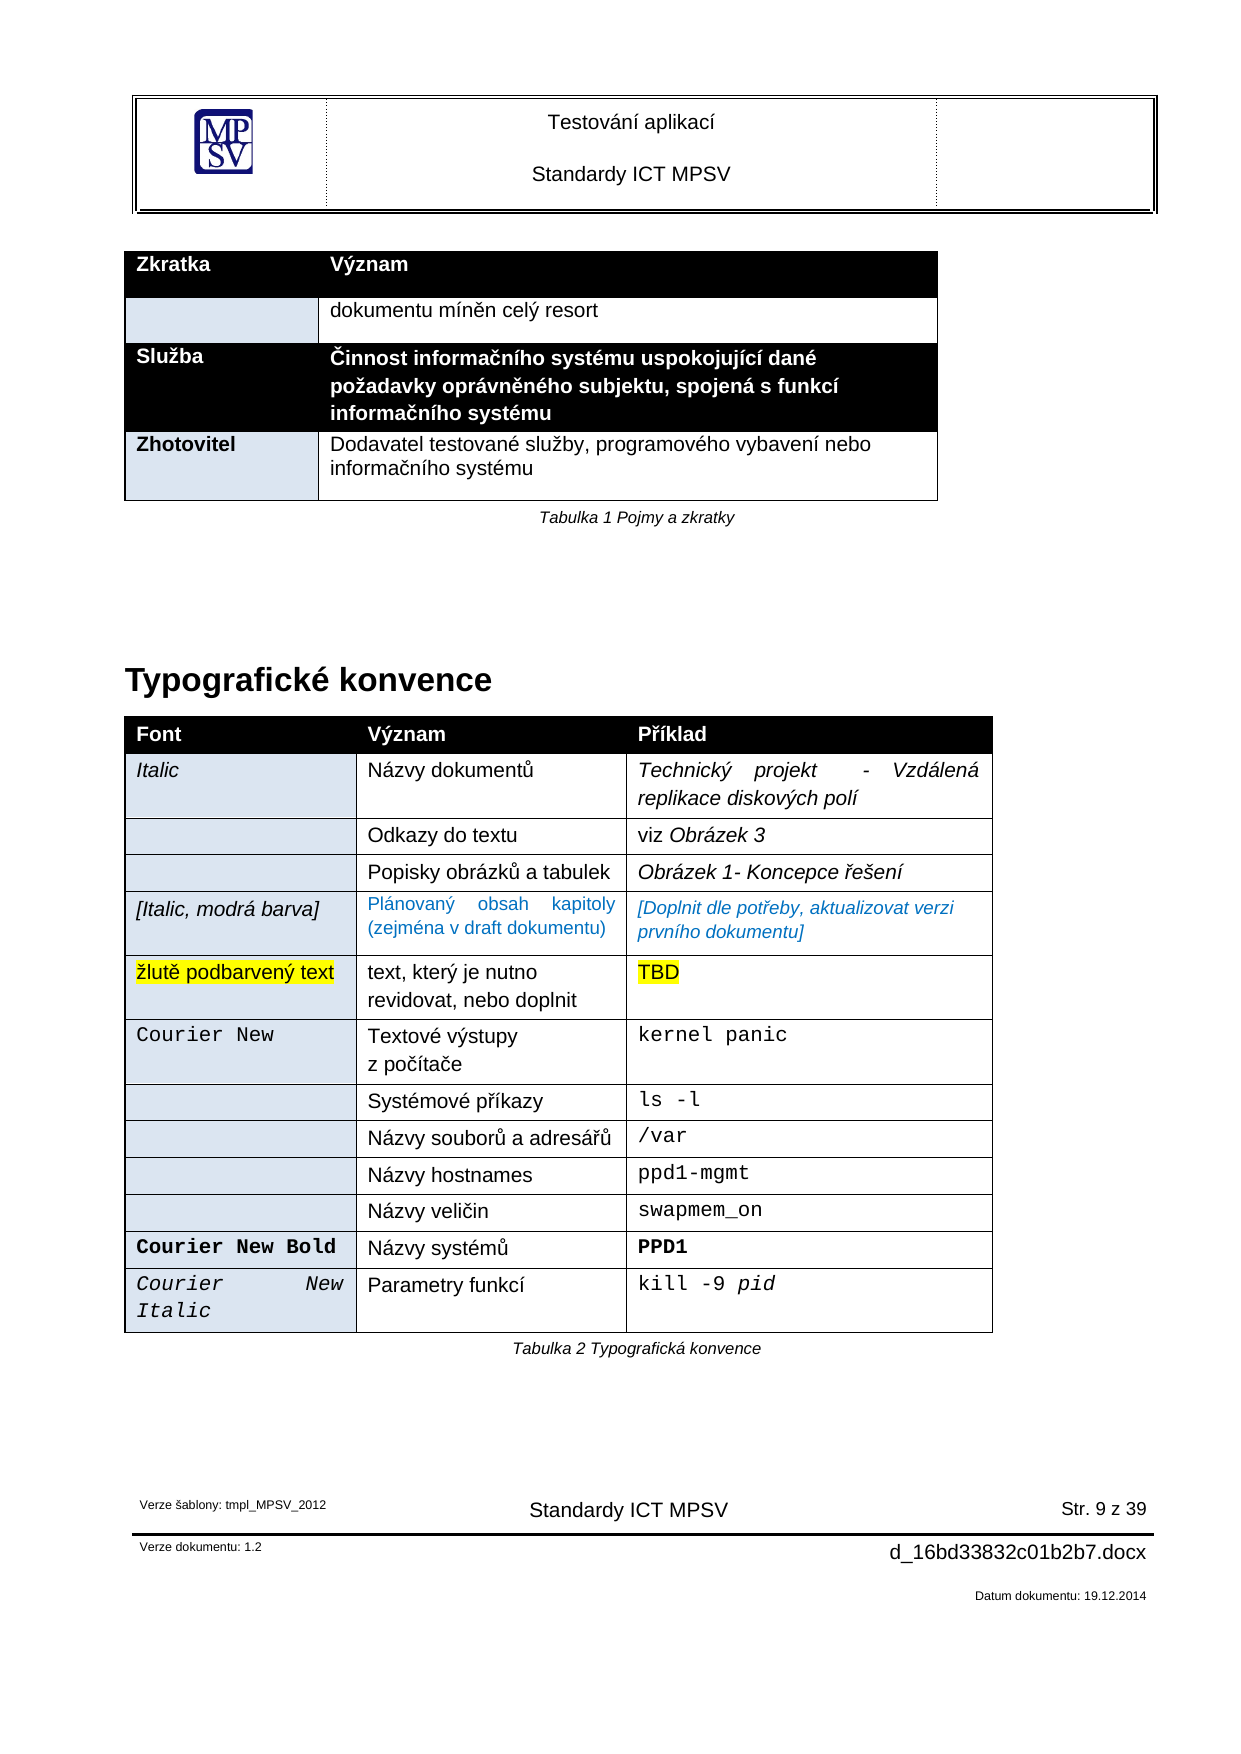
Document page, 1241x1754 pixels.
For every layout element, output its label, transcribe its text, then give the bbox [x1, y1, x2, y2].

table_cell Courier New Bold [126, 1232, 356, 1268]
table_cell TBD [627, 956, 992, 1019]
table_cell Courier New Italic [126, 1269, 356, 1332]
subtitle Typografické konvence [124, 659, 1150, 698]
text Tabulka 1 Pojmy a zkratky [124, 508, 1150, 527]
table_cell kernel panic [627, 1020, 992, 1083]
table_cell Názvy dokumentů [357, 754, 626, 817]
table_cell Dodavatel testované služby, programového vybavení nebo informačního systému [319, 432, 937, 500]
picture [193, 109, 253, 173]
table_cell PPD1 [627, 1232, 992, 1268]
table_cell [126, 1121, 356, 1157]
table_cell Parametry funkcí [357, 1269, 626, 1332]
table_cell swapmem_on [627, 1195, 992, 1231]
text Tabulka 2 Typografická konvence [124, 1339, 1150, 1358]
table_cell Italic [126, 754, 356, 817]
table_cell Obrázek 1- Koncepce řešení [627, 855, 992, 891]
table_cell ppd1-mgmt [627, 1158, 992, 1194]
table_cell [Doplnit dle potřeby, aktualizovat verzi prvního dokumentu] [627, 892, 992, 955]
table_header Význam [319, 252, 937, 297]
table_cell kill -9 pid [627, 1269, 992, 1332]
table_cell Odkazy do textu [357, 819, 626, 854]
table_header Font [126, 717, 356, 753]
table_header Zkratka [126, 252, 318, 297]
table_cell Zhotovitel [126, 432, 318, 500]
table_cell Textové výstupy z počítače [357, 1020, 626, 1083]
table_cell viz Obrázek 3 [627, 819, 992, 854]
table_cell Popisky obrázků a tabulek [357, 855, 626, 891]
table_cell MPSV [126, 298, 318, 343]
table_cell Služba [126, 344, 318, 431]
table_cell Courier New [126, 1020, 356, 1083]
table_cell Názvy veličin [357, 1195, 626, 1231]
table_cell /var [627, 1121, 992, 1157]
table_cell Systémové příkazy [357, 1085, 626, 1120]
table_cell [126, 1195, 356, 1231]
table_cell text, který je nutno revidovat, nebo doplnit [357, 956, 626, 1019]
table_cell [126, 855, 356, 891]
table_cell [126, 819, 356, 854]
table_cell Technický projekt - Vzdálená replikace diskových polí [627, 754, 992, 817]
table_cell [126, 1085, 356, 1120]
table_cell Plánovaný obsah kapitoly (zejména v draft dokumentu) [357, 892, 626, 955]
table_cell Činnost informačního systému uspokojující dané požadavky oprávněného subjektu, spojená s funkcí informačního systému [319, 344, 937, 431]
table_cell Ministerstvo práce a sociálních věcí, v kontextu tohoto dokumentu míněn celý resort [319, 298, 937, 343]
table_cell Názvy systémů [357, 1232, 626, 1268]
table_cell [126, 1158, 356, 1194]
table_cell Názvy souborů a adresářů [357, 1121, 626, 1157]
table_cell žlutě podbarvený text [126, 956, 356, 1019]
table_header Význam [357, 717, 626, 753]
table_cell ls -l [627, 1085, 992, 1120]
table_header Příklad [627, 717, 992, 753]
table_cell [Italic, modrá barva] [126, 892, 356, 955]
table_cell Názvy hostnames [357, 1158, 626, 1194]
